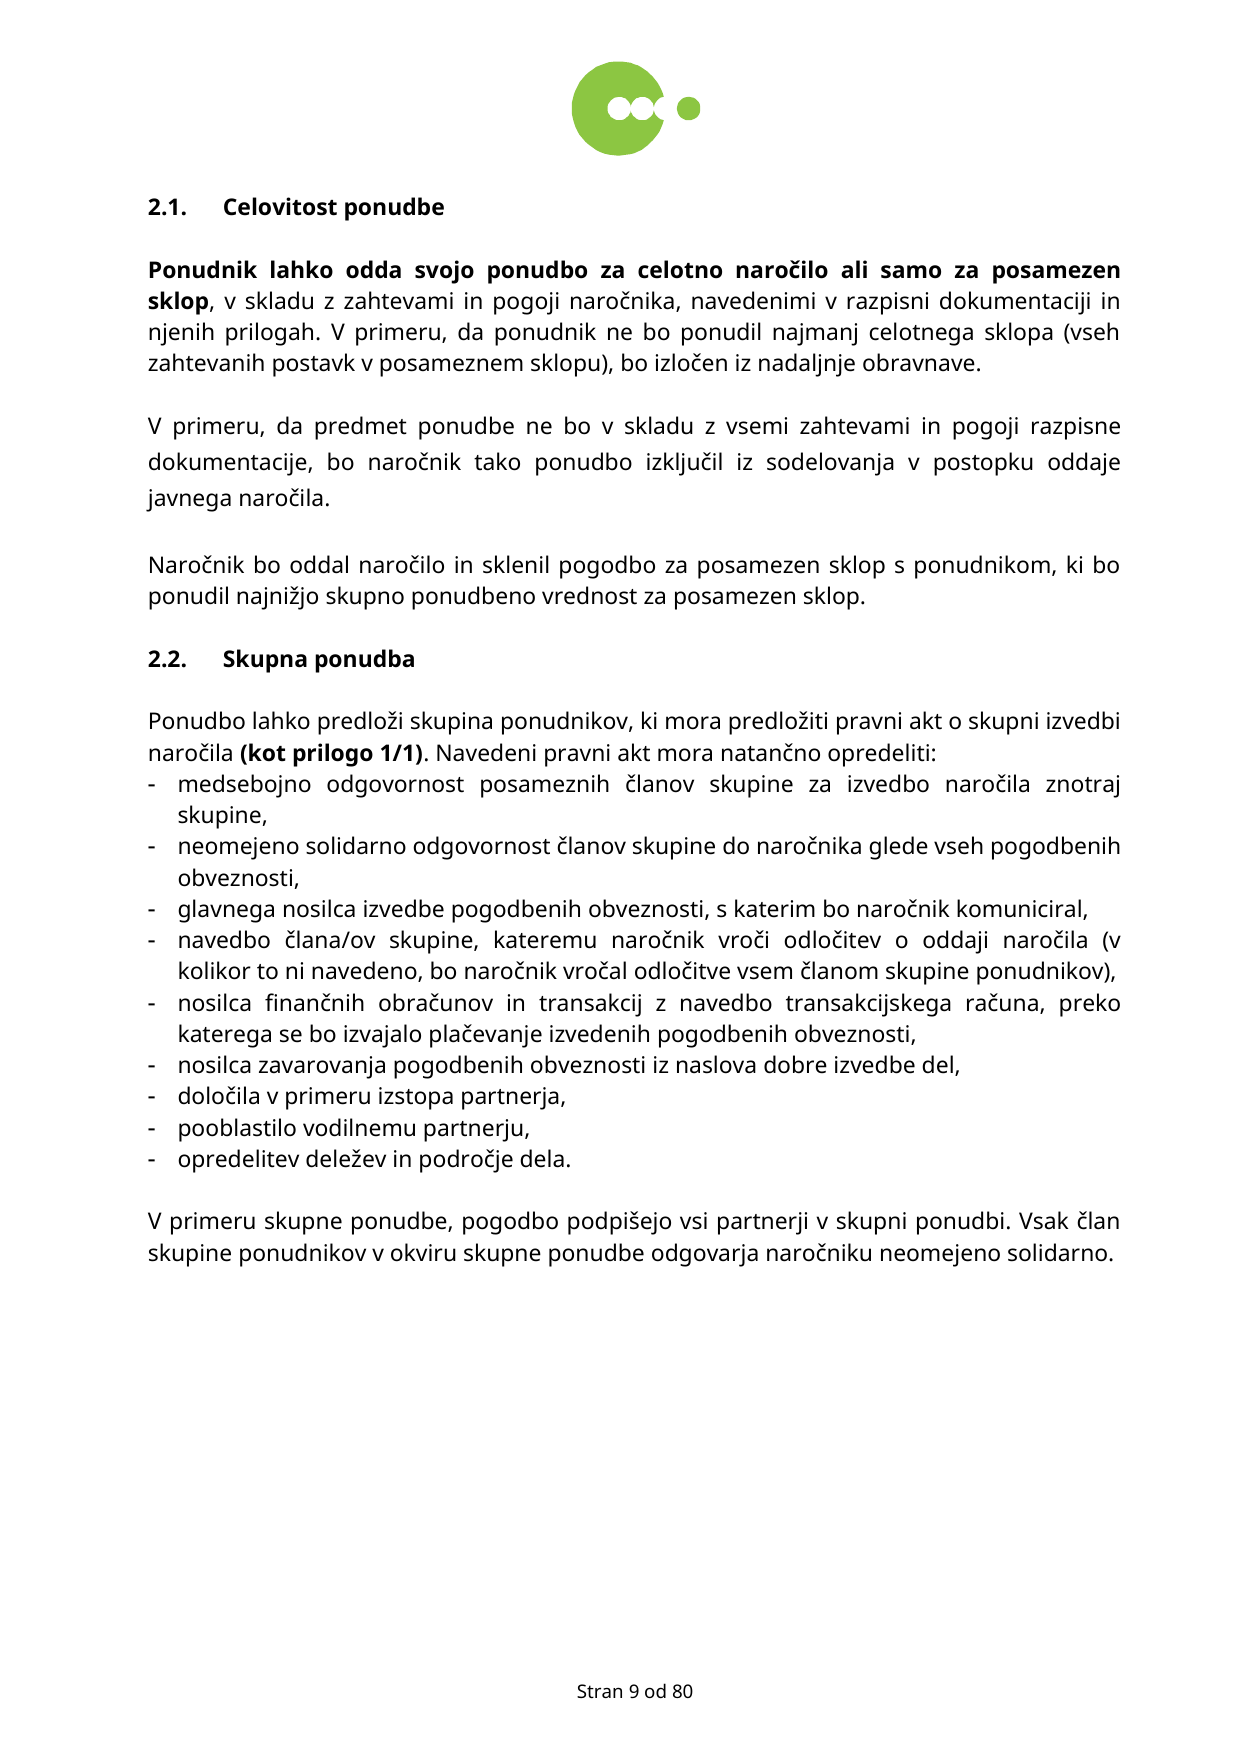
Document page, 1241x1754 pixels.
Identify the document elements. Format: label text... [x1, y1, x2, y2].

list opredelitev deležev in področje dela. [148, 1143, 1122, 1174]
list glavnega nosilca izvedbe pogodbenih obveznosti, s katerim bo naročnik komuniciral, [148, 893, 1122, 924]
text V primeru skupne ponudbe, pogodbo podpišejo vsi partnerji v skupni ponudbi. Vsak član skupine ponudnikov v okviru skupne ponudbe odgovarja naročniku neomejeno solidarno. [148, 1205, 1122, 1268]
list neomejeno solidarno odgovornost članov skupine do naročnika glede vseh pogodbenih obveznosti, [148, 830, 1122, 893]
list medsebojno odgovornost posameznih članov skupine za izvedbo naročila znotraj skupine, [148, 768, 1122, 830]
list pooblastilo vodilnemu partnerju, [148, 1111, 1122, 1143]
list navedbo člana/ov skupine, kateremu naročnik vroči odločitev o oddaji naročila (v kolikor to ni navedeno, bo naročnik vročal odločitve vsem članom skupine ponudnikov), [148, 924, 1122, 986]
list določila v primeru izstopa partnerja, [148, 1080, 1122, 1111]
list Celovitost ponudbe [148, 191, 1122, 222]
list Skupna ponudba [148, 643, 1122, 674]
text V primeru, da predmet ponudbe ne bo v skladu z vsemi zahtevami in pogoji razpisne dokumentacije, bo naročnik tako ponudbo izključil iz sodelovanja v postopku oddaje javnega naročila. [148, 410, 1122, 513]
text Naročnik bo oddal naročilo in sklenil pogodbo za posamezen sklop s ponudnikom, ki bo ponudil najnižjo skupno ponudbeno vrednost za posamezen sklop. [148, 549, 1122, 611]
text Ponudbo lahko predloži skupina ponudnikov, ki mora predložiti pravni akt o skupni izvedbi naročila (kot prilogo 1/1). Navedeni pravni akt mora natančno opredeliti: [148, 705, 1122, 768]
list nosilca zavarovanja pogodbenih obveznosti iz naslova dobre izvedbe del, [148, 1049, 1122, 1080]
list nosilca finančnih obračunov in transakcij z navedbo transakcijskega računa, preko katerega se bo izvajalo plačevanje izvedenih pogodbenih obveznosti, [148, 986, 1122, 1049]
text Ponudnik lahko odda svojo ponudbo za celotno naročilo ali samo za posamezen sklop, v skladu z zahtevami in pogoji naročnika, navedenimi v razpisni dokumentaciji in njenih prilogah. V primeru, da ponudnik ne bo ponudil najmanj celotnega sklopa (vseh zahtevanih postavk v posameznem sklopu), bo izločen iz nadaljnje obravnave. [148, 254, 1122, 379]
